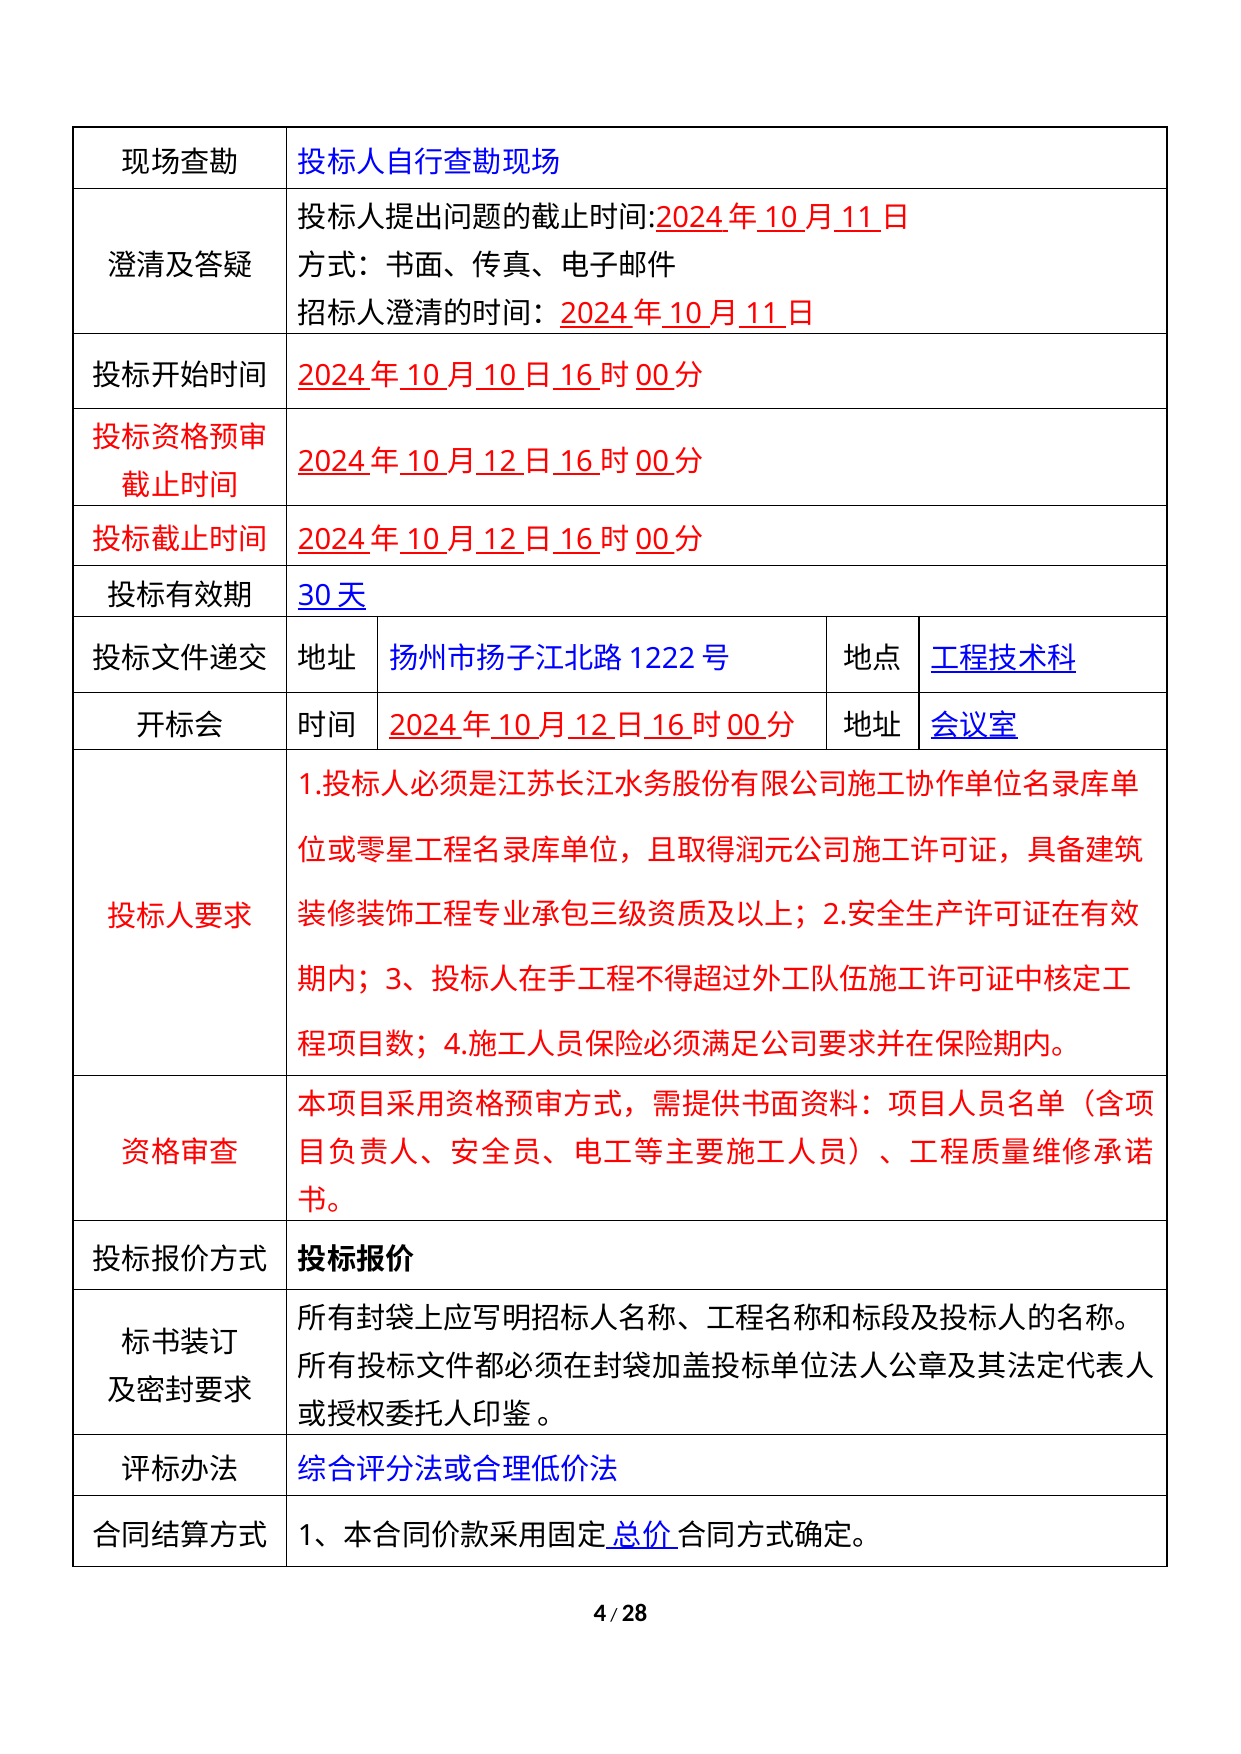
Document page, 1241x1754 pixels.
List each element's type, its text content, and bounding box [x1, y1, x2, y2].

table_cell 澄清及答疑 [74, 189, 286, 333]
table_cell 30天 [287, 566, 1166, 616]
table_cell 工程技术科 [920, 617, 1166, 692]
table_cell 本项目采用资格预审方式，需提供书面资料：项目人员名单（含项目负责人、安全员、电工等主要施工人员）、工程质量维修承诺书。 [287, 1076, 1166, 1219]
table_cell 2024年 10 月 12 日 16 时00分 [378, 693, 826, 749]
table_cell 投标开始时间 [74, 334, 286, 408]
table_cell 标书装订 及密封要求 [74, 1290, 286, 1434]
table_cell 合同结算方式 [74, 1496, 286, 1566]
table_cell 现场查勘 [74, 128, 286, 188]
table_cell 投标资格预审截止时间 [74, 409, 286, 504]
table_cell 资格审查 [74, 1076, 286, 1219]
table_cell 2024年 10 月 10 日 16 时00分 [287, 334, 1166, 408]
table_cell 所有封袋上应写明招标人名称、工程名称和标段及投标人的名称。 所有投标文件都必须在封袋加盖投标单位法人公章及其法定代表人或授权委托人印鉴 。 [287, 1290, 1166, 1434]
table_cell 2024年 10 月 12 日 16 时00分 [287, 409, 1166, 504]
table_cell 投标有效期 [74, 566, 286, 616]
table_cell 会议室 [920, 693, 1166, 749]
table_cell 1.投标人必须是江苏长江水务股份有限公司施工协作单位名录库单位或零星工程名录库单位，且取得润元公司施工许可证，具备建筑装修装饰工程专业承包三级资质及以上；2.安全生产许可证在有效期内；3、投标人在手工程不得超过外工队伍施工许可证中核定工程项目数；4.施工人员保险必须满足公司要求并在保险期内。 [287, 750, 1166, 1075]
table_cell 扬州市扬子江北路1222号 [378, 617, 826, 692]
table_cell 投标人提出问题的截止时间:2024年 10 月 11 日 方式：书面、传真、电子邮件 招标人澄清的时间：2024年 10 月 11 日 [287, 189, 1166, 333]
table_cell 地址 [287, 617, 377, 692]
table_cell 1、本合同价款采用固定 总价 合同方式确定。 [287, 1496, 1166, 1566]
table_cell 综合评分法或合理低价法 [287, 1435, 1166, 1494]
table_cell 2024年 10 月 12 日 16 时00分 [287, 506, 1166, 565]
table_cell 地址 [827, 693, 918, 749]
table_cell 投标文件递交 [74, 617, 286, 692]
table_cell 评标办法 [74, 1435, 286, 1494]
table_cell 投标报价 [287, 1221, 1166, 1289]
table_cell 时间 [287, 693, 377, 749]
table_cell 投标报价方式 [74, 1221, 286, 1289]
table_cell 投标人自行查勘现场 [287, 128, 1166, 188]
table_cell 投标截止时间 [74, 506, 286, 565]
table_cell 投标人要求 [74, 750, 286, 1075]
table_cell 地点 [827, 617, 918, 692]
table_cell 开标会 [74, 693, 286, 749]
